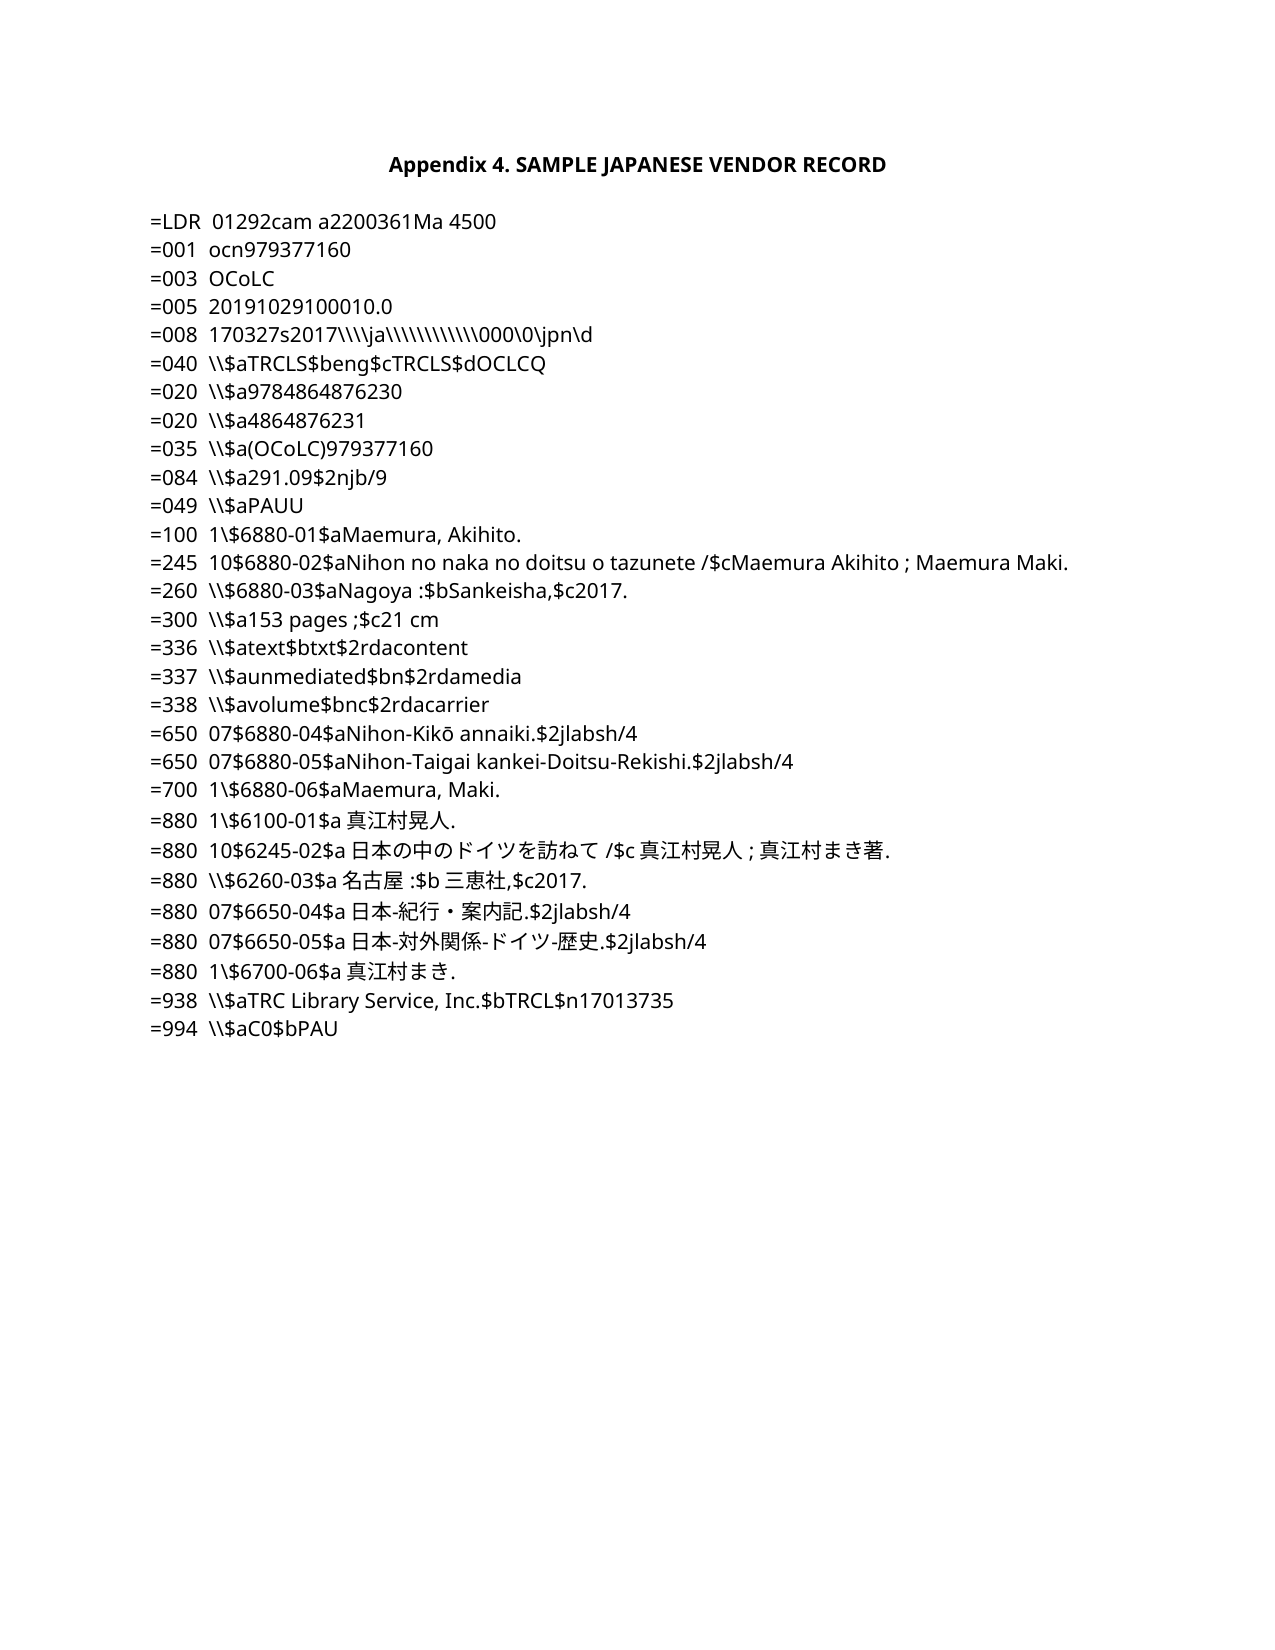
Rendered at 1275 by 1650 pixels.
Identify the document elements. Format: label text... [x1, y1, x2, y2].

text =700 1\$6880-06$aMaemura, Maki. [150, 776, 1125, 804]
text =938 \\$aTRC Library Service, Inc.$bTRCL$n17013735 [150, 986, 1125, 1014]
text =040 \\$aTRCLS$beng$cTRCLS$dOCLCQ [150, 349, 1125, 377]
text =880 \\$6260-03$a名古屋 :$b三恵社,$c2017. [150, 865, 1125, 895]
text =003 OCoLC [150, 264, 1125, 292]
text =001 ocn979377160 [150, 235, 1125, 264]
text =049 \\$aPAUU [150, 491, 1125, 520]
text =020 \\$a4864876231 [150, 406, 1125, 434]
text =300 \\$a153 pages ;$c21 cm [150, 605, 1125, 633]
text =020 \\$a9784864876230 [150, 377, 1125, 406]
text =260 \\$6880-03$aNagoya :$bSankeisha,$c2017. [150, 577, 1125, 605]
text =994 \\$aC0$bPAU [150, 1014, 1125, 1043]
text =084 \\$a291.09$2njb/9 [150, 463, 1125, 491]
text =880 07$6650-04$a日本-紀行・案内記.$2jlabsh/4 [150, 895, 1125, 925]
text =337 \\$aunmediated$bn$2rdamedia [150, 662, 1125, 690]
text =880 1\$6700-06$a真江村まき. [150, 956, 1125, 986]
text =100 1\$6880-01$aMaemura, Akihito. [150, 520, 1125, 548]
text =880 07$6650-05$a日本-対外関係-ドイツ-歴史.$2jlabsh/4 [150, 925, 1125, 956]
text =650 07$6880-04$aNihon-Kikō annaiki.$2jlabsh/4 [150, 719, 1125, 747]
text =650 07$6880-05$aNihon-Taigai kankei-Doitsu-Rekishi.$2jlabsh/4 [150, 747, 1125, 776]
text =035 \\$a(OCoLC)979377160 [150, 434, 1125, 463]
text =338 \\$avolume$bnc$2rdacarrier [150, 690, 1125, 719]
text =LDR 01292cam a2200361Ma 4500 [150, 207, 1125, 235]
text =336 \\$atext$btxt$2rdacontent [150, 633, 1125, 662]
text =245 10$6880-02$aNihon no naka no doitsu o tazunete /$cMaemura Akihito ; Maemura Maki. [150, 548, 1125, 577]
text =008 170327s2017\\\\ja\\\\\\\\\\\\000\0\jpn\d [150, 321, 1125, 349]
text =005 20191029100010.0 [150, 292, 1125, 321]
text Appendix 4. SAMPLE JAPANESE VENDOR RECORD [150, 150, 1125, 178]
text =880 10$6245-02$a日本の中のドイツを訪ねて /$c真江村晃人 ; 真江村まき著. [150, 834, 1125, 865]
text =880 1\$6100-01$a真江村晃人. [150, 804, 1125, 834]
